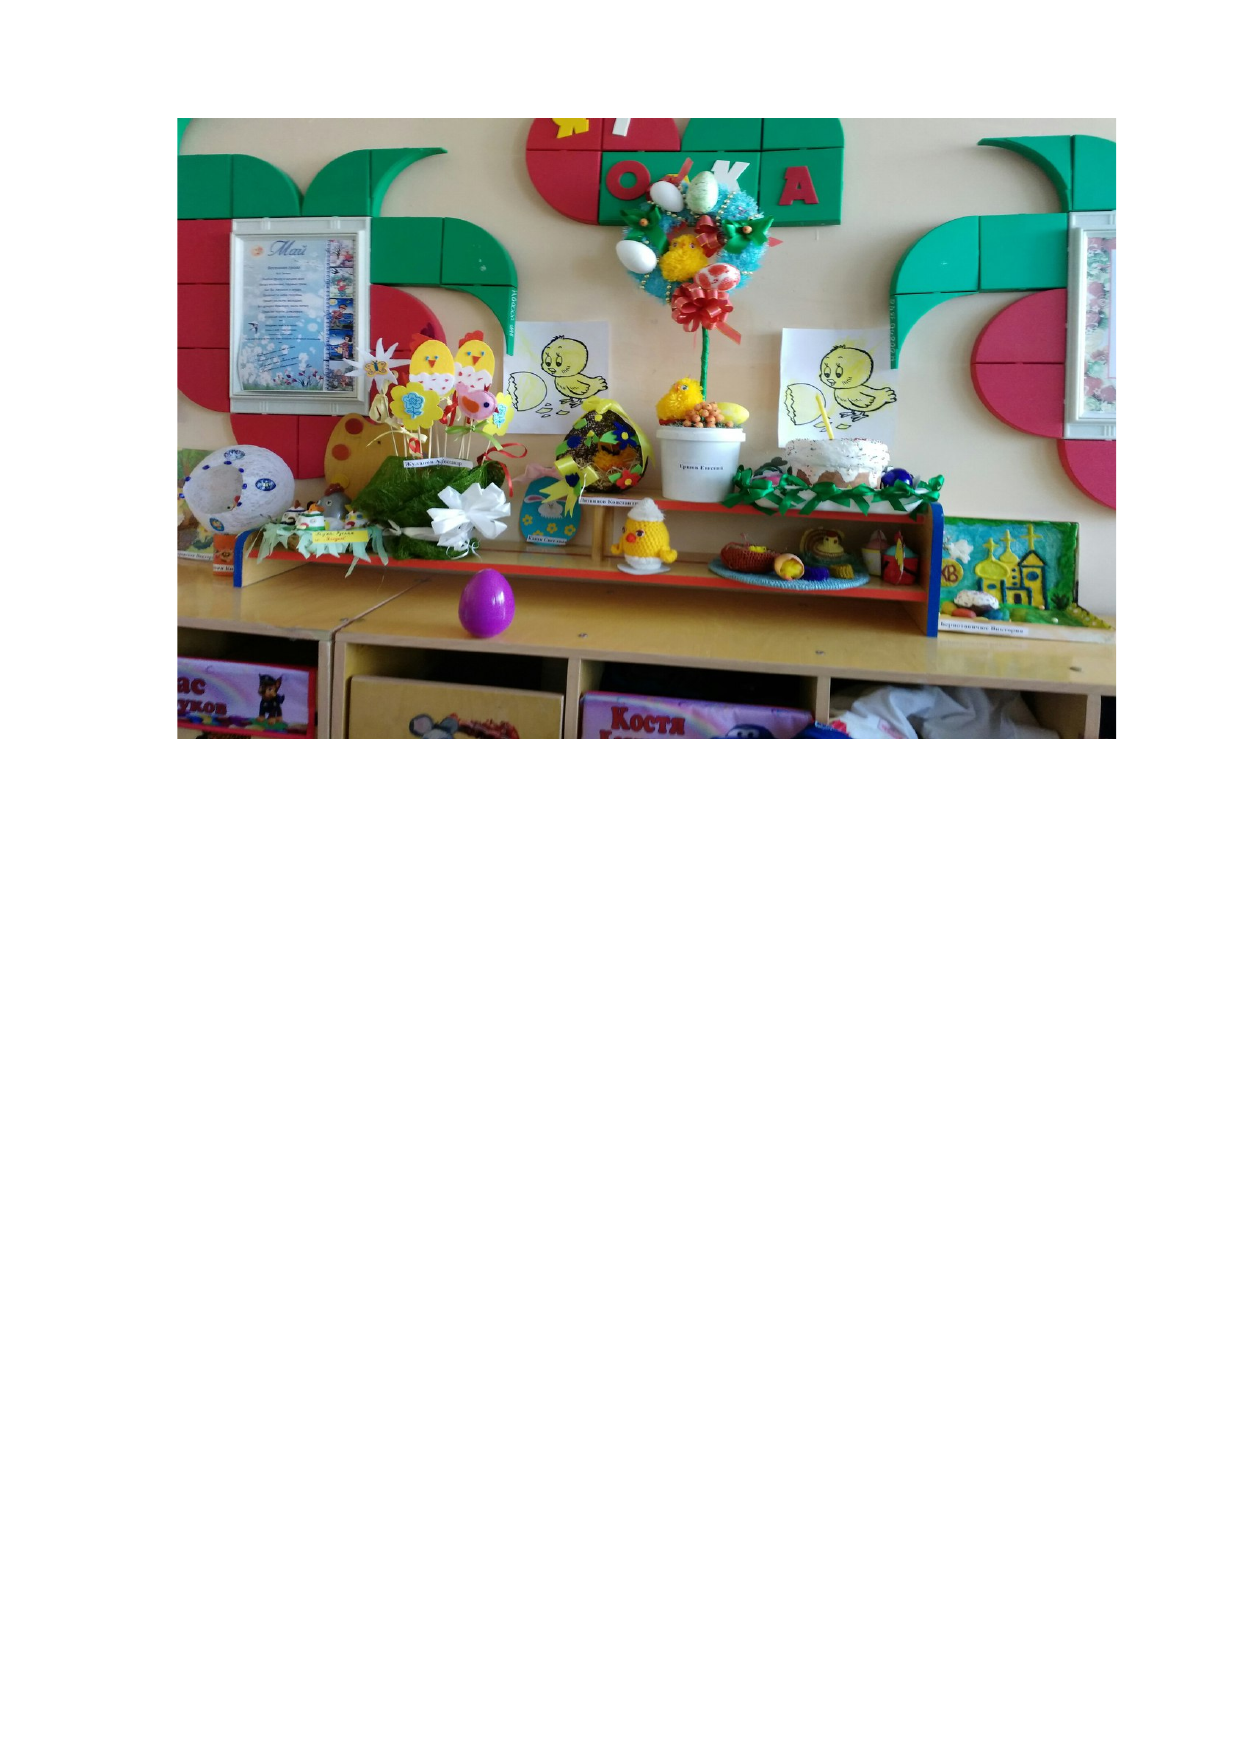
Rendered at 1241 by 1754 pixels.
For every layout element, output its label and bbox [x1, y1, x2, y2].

picture [177, 118, 1117, 739]
